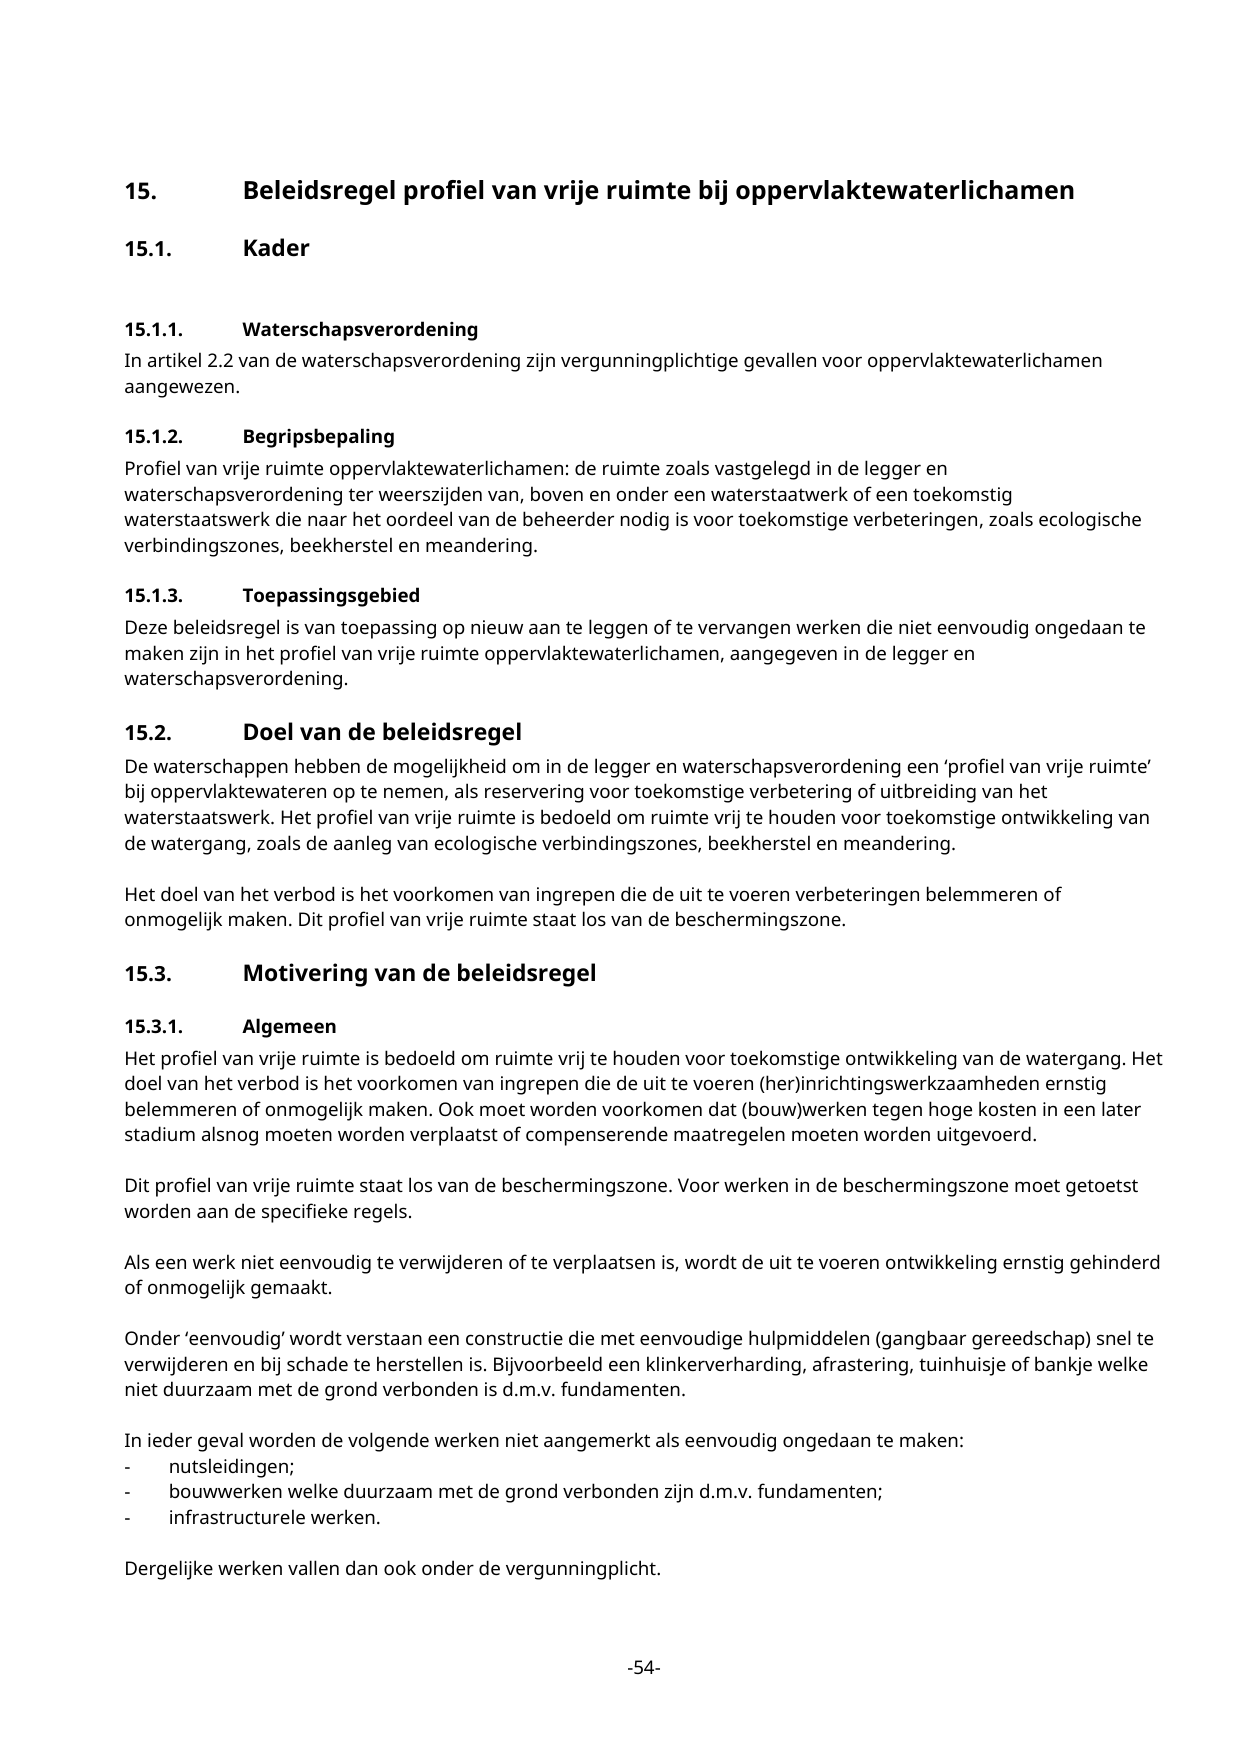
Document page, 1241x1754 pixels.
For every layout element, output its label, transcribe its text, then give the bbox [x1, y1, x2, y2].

subtitle Waterschapsverordening [124, 316, 1163, 341]
subtitle Toepassingsgebied [124, 582, 1163, 608]
list infrastructurele werken. [124, 1504, 1163, 1530]
list bouwwerken welke duurzaam met de grond verbonden zijn d.m.v. fundamenten; [124, 1479, 1163, 1504]
text Het doel van het verbod is het voorkomen van ingrepen die de uit te voeren verbeteringen belemmeren of onmogelijk maken. Dit profiel van vrije ruimte staat los van de beschermingszone. [124, 881, 1163, 932]
text Onder ‘eenvoudig’ wordt verstaan een constructie die met eenvoudige hulpmiddelen (gangbaar gereedschap) snel te verwijderen en bij schade te herstellen is. Bijvoorbeeld een klinkerverharding, afrastering, tuinhuisje of bankje welke niet duurzaam met de grond verbonden is d.m.v. fundamenten. [124, 1326, 1163, 1402]
text Deze beleidsregel is van toepassing op nieuw aan te leggen of te vervangen werken die niet eenvoudig ongedaan te maken zijn in het profiel van vrije ruimte oppervlaktewaterlichamen, aangegeven in de legger en waterschapsverordening. [124, 614, 1163, 691]
subtitle Motivering van de beleidsregel [124, 957, 1163, 988]
text Dit profiel van vrije ruimte staat los van de beschermingszone. Voor werken in de beschermingszone moet getoetst worden aan de specifieke regels. [124, 1173, 1163, 1224]
text Als een werk niet eenvoudig te verwijderen of te verplaatsen is, wordt de uit te voeren ontwikkeling ernstig gehinderd of onmogelijk gemaakt. [124, 1249, 1163, 1300]
text Dergelijke werken vallen dan ook onder de vergunningplicht. [124, 1555, 1163, 1581]
text Het profiel van vrije ruimte is bedoeld om ruimte vrij te houden voor toekomstige ontwikkeling van de watergang. Het doel van het verbod is het voorkomen van ingrepen die de uit te voeren (her)inrichtingswerkzaamheden ernstig belemmeren of onmogelijk maken. Ook moet worden voorkomen dat (bouw)werken tegen hoge kosten in een later stadium alsnog moeten worden verplaatst of compenserende maatregelen moeten worden uitgevoerd. [124, 1045, 1163, 1147]
text Profiel van vrije ruimte oppervlaktewaterlichamen: de ruimte zoals vastgelegd in de legger en waterschapsverordening ter weerszijden van, boven en onder een waterstaatwerk of een toekomstig waterstaatswerk die naar het oordeel van de beheerder nodig is voor toekomstige verbeteringen, zoals ecologische verbindingszones, beekherstel en meandering. [124, 455, 1163, 557]
text De waterschappen hebben de mogelijkheid om in de legger en waterschapsverordening een ‘profiel van vrije ruimte’ bij oppervlaktewateren op te nemen, als reservering voor toekomstige verbetering of uitbreiding van het waterstaatswerk. Het profiel van vrije ruimte is bedoeld om ruimte vrij te houden voor toekomstige ontwikkeling van de watergang, zoals de aanleg van ecologische verbindingszones, beekherstel en meandering. [124, 753, 1163, 855]
subtitle Begripsbepaling [124, 424, 1163, 449]
text In ieder geval worden de volgende werken niet aangemerkt als eenvoudig ongedaan te maken: [124, 1428, 1163, 1453]
list nutsleidingen; [124, 1453, 1163, 1479]
subtitle Beleidsregel profiel van vrije ruimte bij oppervlaktewaterlichamen [124, 173, 1163, 207]
subtitle Kader [124, 232, 1163, 263]
text In artikel 2.2 van de waterschapsverordening zijn vergunningplichtige gevallen voor oppervlaktewaterlichamen aangewezen. [124, 348, 1163, 399]
subtitle Algemeen [124, 1013, 1163, 1039]
subtitle Doel van de beleidsregel [124, 716, 1163, 747]
